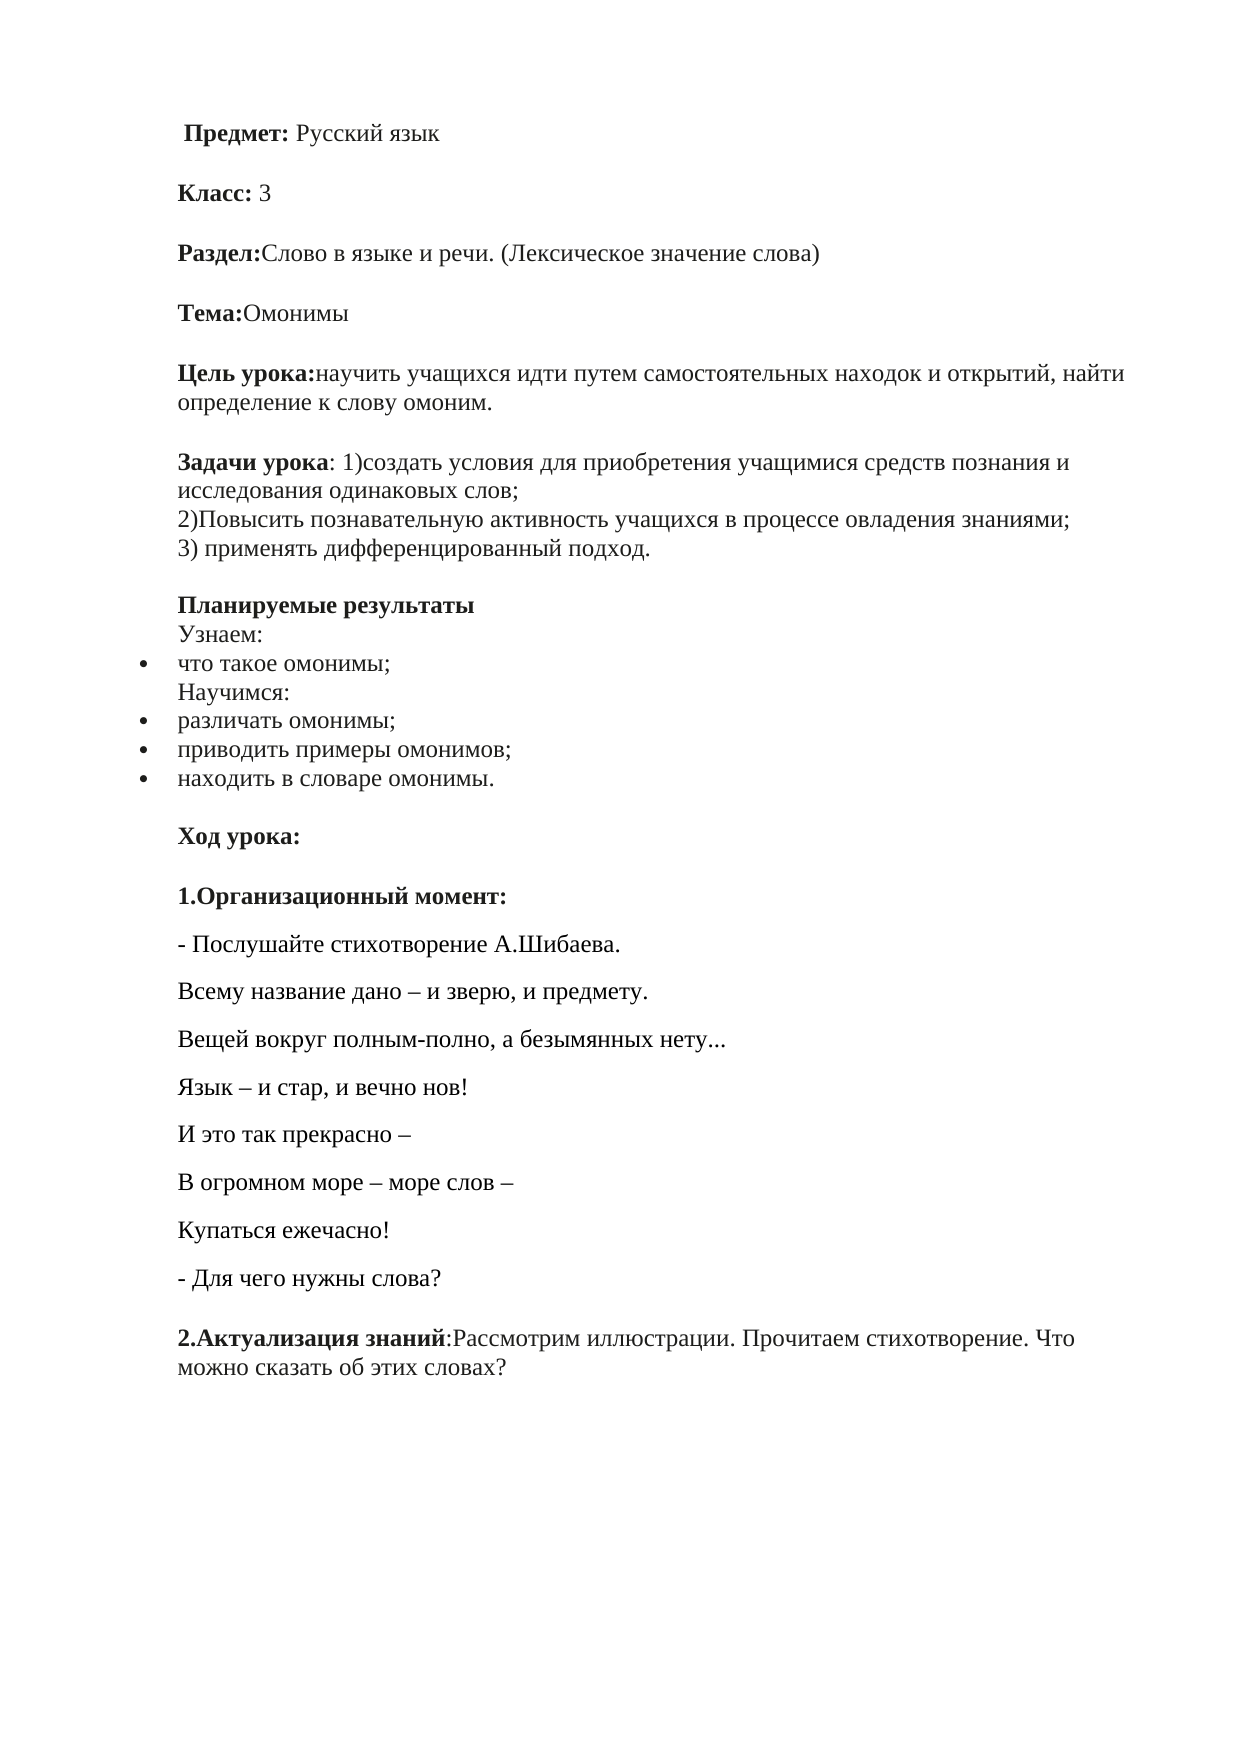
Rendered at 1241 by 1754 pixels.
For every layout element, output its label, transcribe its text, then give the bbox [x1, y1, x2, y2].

text Раздел:Слово в языке и речи. (Лексическое значение слова) [177, 238, 1152, 267]
text Ход урока: [177, 821, 1152, 850]
text Вещей вокруг полным-полно, а безымянных нету... [177, 1024, 1152, 1053]
text Планируемые результаты [177, 591, 1152, 619]
list что такое омонимы; [140, 648, 1152, 677]
text Предмет: Русский язык [177, 118, 1152, 147]
text Тема:Омонимы [177, 298, 1152, 327]
list приводить примеры омонимов; [140, 734, 1152, 763]
text Всему название дано – и зверю, и предмету. [177, 976, 1152, 1005]
text - Для чего нужны слова? [177, 1263, 1152, 1291]
list различать омонимы; [140, 706, 1152, 734]
text - Послушайте стихотворение А.Шибаева. [177, 929, 1152, 957]
text 2.Актуализация знаний:Рассмотрим иллюстрации. Прочитаем стихотворение. Что можно сказать об этих словах? [177, 1323, 1152, 1380]
text И это так прекрасно – [177, 1119, 1152, 1148]
list находить в словаре омонимы. [140, 763, 1152, 792]
text Цель урока:научить учащихся идти путем самостоятельных находок и открытий, найти определение к слову омоним. [177, 358, 1152, 416]
text В огромном море – море слов – [177, 1167, 1152, 1196]
text Узнаем: [177, 619, 1152, 648]
text 2)Повысить познавательную активность учащихся в процессе овладения знаниями; [177, 504, 1152, 533]
text Купаться ежечасно! [177, 1215, 1152, 1244]
text Язык – и стар, и вечно нов! [177, 1072, 1152, 1101]
text Научимся: [177, 677, 1152, 706]
text Класс: 3 [177, 178, 1152, 207]
text 3) применять дифференцированный подход. [177, 533, 1152, 562]
text Задачи урока: 1)создать условия для приобретения учащимися средств познания и исследования одинаковых слов; [177, 447, 1152, 504]
text 1.Организационный момент: [177, 881, 1152, 910]
